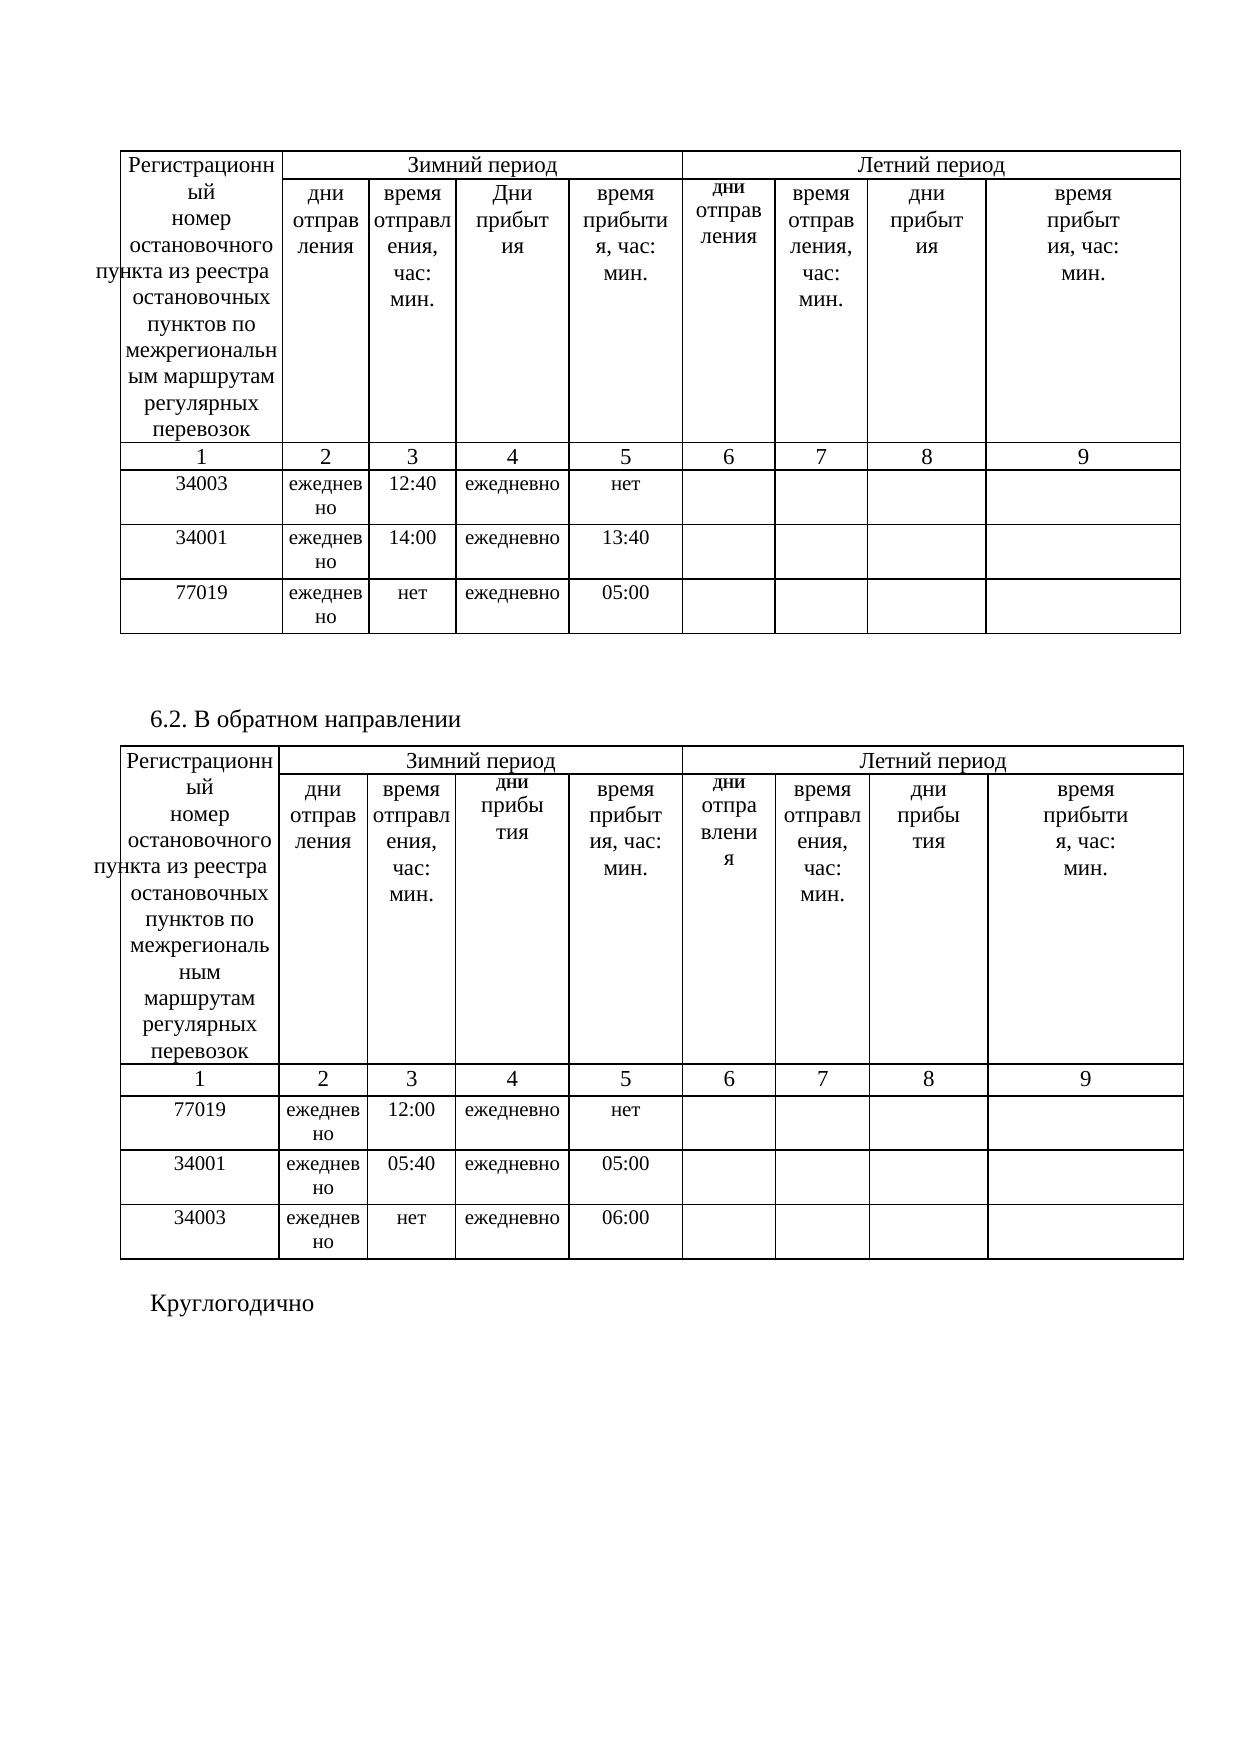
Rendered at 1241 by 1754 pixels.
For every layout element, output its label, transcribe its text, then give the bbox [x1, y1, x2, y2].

table_cell 7 [776, 1065, 869, 1095]
table_cell время прибыт ия, час: мин. [987, 180, 1180, 441]
table_cell 34001 [121, 525, 282, 578]
table_cell ежедневно [283, 580, 368, 632]
table_cell 77019 [121, 1097, 278, 1149]
table_cell ежедневно [456, 1151, 568, 1204]
table_cell 5 [570, 1065, 682, 1095]
table_cell [776, 1151, 869, 1204]
table_cell [776, 1097, 869, 1149]
table_cell ежедневно [456, 1097, 568, 1149]
table_cell ДНИ отправ ления [683, 180, 774, 441]
table_cell [987, 580, 1180, 632]
table_cell [683, 471, 774, 524]
table_cell 34001 [121, 1151, 278, 1204]
table_cell время прибыти я, час: мин. [570, 180, 682, 441]
table_cell 2 [283, 443, 368, 469]
table_header Зимний период [280, 747, 682, 773]
table_cell [776, 1205, 869, 1258]
table_cell ежедневно [280, 1151, 367, 1204]
table_cell время прибыт ия, час: мин. [570, 775, 682, 1063]
table_cell 1 [121, 1065, 278, 1095]
table_cell 3 [370, 443, 455, 469]
table_cell ДНИ отпра влени я [683, 775, 775, 1063]
table_cell [870, 1097, 987, 1149]
table_cell [987, 525, 1180, 578]
table_cell время отправл ения, час: мин. [776, 775, 869, 1063]
table_cell ежедневно [280, 1097, 367, 1149]
table_cell [868, 580, 985, 632]
table_cell ежедневно [456, 1205, 568, 1258]
table_cell нет [570, 471, 682, 524]
text Круглогодично [150, 1288, 1090, 1317]
table_cell время отправл ения, час: мин. [370, 180, 455, 441]
table_cell дни прибы тия [870, 775, 987, 1063]
table_cell 9 [989, 1065, 1183, 1095]
table_cell нет [368, 1205, 455, 1258]
table_cell [868, 525, 985, 578]
table_cell дни отправ ления [280, 775, 367, 1063]
table_cell ежедневно [280, 1205, 367, 1258]
table_cell [870, 1151, 987, 1204]
table_cell нет [370, 580, 455, 632]
table_cell 8 [868, 443, 985, 469]
table_cell 06:00 [570, 1205, 682, 1258]
table_cell [989, 1151, 1183, 1204]
table_cell Дни прибыт ия [457, 180, 568, 441]
table_cell 5 [570, 443, 682, 469]
table_cell дни отправ ления [283, 180, 368, 441]
table_cell время отправ ления, час: мин. [776, 180, 867, 441]
table_cell ДНИ прибы тия [456, 775, 568, 1063]
table_cell 05:40 [368, 1151, 455, 1204]
table_cell [776, 525, 867, 578]
table_cell 77019 [121, 580, 282, 632]
table_cell [989, 1205, 1183, 1258]
table_cell дни прибыт ия [868, 180, 985, 441]
table_cell 3 [368, 1065, 455, 1095]
table_cell [683, 525, 774, 578]
table_cell [683, 1151, 775, 1204]
table_header Регистрационный номер остановочного пункта из реестра остановочных пунктов по межрегиональным маршрутам регулярных перевозок [121, 747, 278, 1063]
table_header Летний период [683, 152, 1180, 178]
table_cell 34003 [121, 1205, 278, 1258]
table_cell [989, 1097, 1183, 1149]
table_cell 12:00 [368, 1097, 455, 1149]
table_cell [683, 1205, 775, 1258]
table_cell 13:40 [570, 525, 682, 578]
table_cell 8 [870, 1065, 987, 1095]
table_cell 05:00 [570, 580, 682, 632]
table_cell 6 [683, 443, 774, 469]
table_cell ежедневно [457, 580, 568, 632]
table_cell [683, 1097, 775, 1149]
table_cell время прибыти я, час: мин. [989, 775, 1183, 1063]
table_cell [868, 471, 985, 524]
table_cell 14:00 [370, 525, 455, 578]
table_cell время отправл ения, час: мин. [368, 775, 455, 1063]
table_header Летний период [683, 747, 1183, 773]
table_cell 12:40 [370, 471, 455, 524]
table_cell 9 [987, 443, 1180, 469]
table_cell ежедневно [283, 471, 368, 524]
table_cell [776, 580, 867, 632]
table_cell нет [570, 1097, 682, 1149]
table_cell 4 [456, 1065, 568, 1095]
table_cell 1 [121, 443, 282, 469]
table_cell 34003 [121, 471, 282, 524]
table_cell ежедневно [283, 525, 368, 578]
text 6.2. В обратном направлении [150, 704, 1090, 733]
table_cell 4 [457, 443, 568, 469]
table_cell [987, 471, 1180, 524]
table_cell 2 [280, 1065, 367, 1095]
table_cell 6 [683, 1065, 775, 1095]
table_cell [870, 1205, 987, 1258]
table_header Зимний период [283, 152, 682, 178]
table_cell [683, 580, 774, 632]
table_header Регистрационный номер остановочного пункта из реестра остановочных пунктов по межрегиональным маршрутам регулярных перевозок [121, 152, 282, 441]
table_cell 7 [776, 443, 867, 469]
table_cell 05:00 [570, 1151, 682, 1204]
table_cell [776, 471, 867, 524]
table_cell ежедневно [457, 471, 568, 524]
table_cell ежедневно [457, 525, 568, 578]
